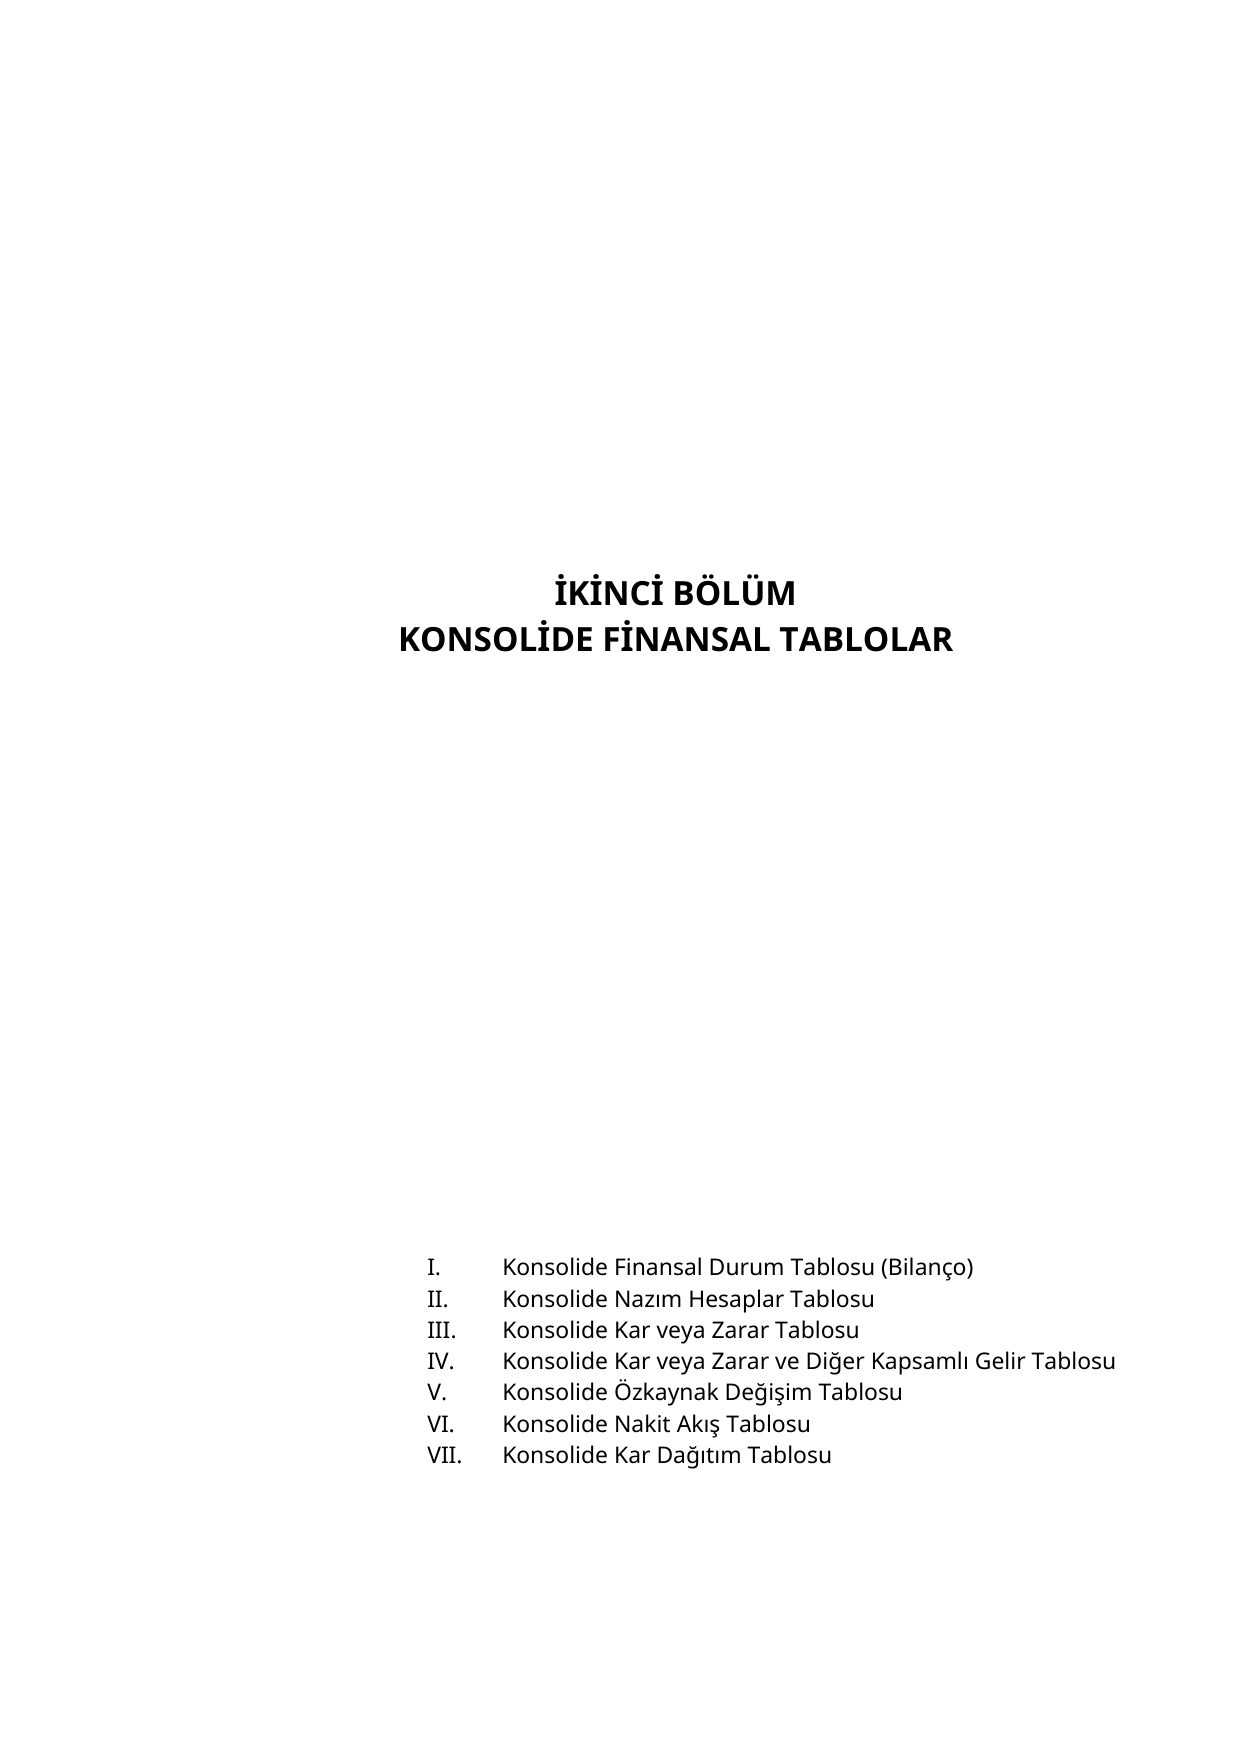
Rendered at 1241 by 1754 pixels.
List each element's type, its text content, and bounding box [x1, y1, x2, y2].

list İKİNCİ BÖLÜM [170, 570, 1181, 616]
list Konsolide Nakit Akış Tablosu [427, 1408, 1181, 1439]
list Konsolide Kar veya Zarar Tablosu [427, 1314, 1181, 1345]
list Konsolide Özkaynak Değişim Tablosu [427, 1376, 1181, 1408]
list KONSOLİDE FİNANSAL TABLOLAR [170, 616, 1181, 661]
list Konsolide Kar veya Zarar ve Diğer Kapsamlı Gelir Tablosu [427, 1345, 1181, 1376]
list Konsolide Finansal Durum Tablosu (Bilanço) [427, 1251, 1181, 1283]
list Konsolide Nazım Hesaplar Tablosu [427, 1283, 1181, 1314]
list Konsolide Kar Dağıtım Tablosu [427, 1439, 1181, 1470]
